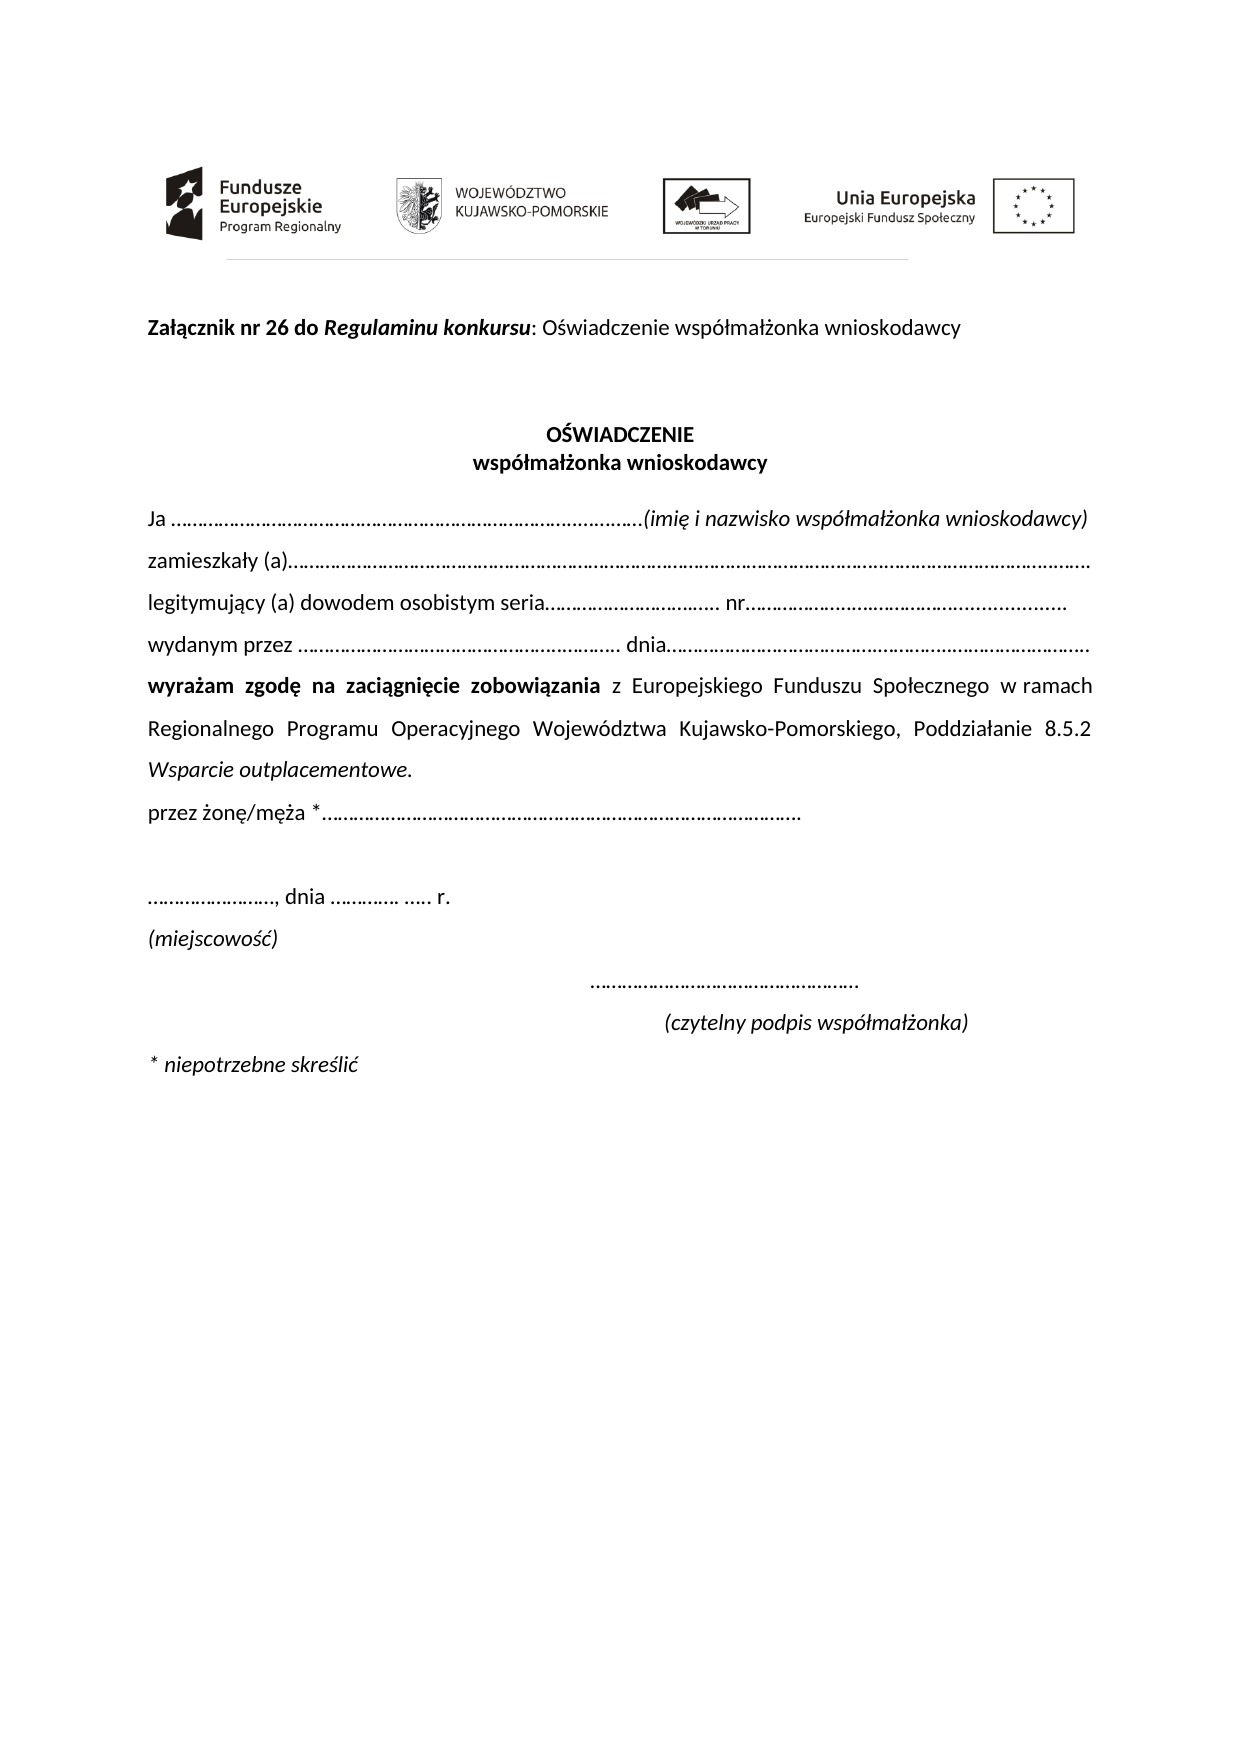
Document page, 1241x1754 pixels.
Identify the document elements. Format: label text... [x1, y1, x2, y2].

text przez żonę/męża *………………………………………………………………………………. [148, 798, 1093, 826]
text Załącznik nr 26 do Regulaminu konkursu: Oświadczenie współmałżonka wnioskodawcy [148, 313, 1093, 341]
text (miejscowość) [148, 924, 1093, 952]
picture [147, 147, 1093, 260]
text ……………………, dnia …………. ….. r. [148, 882, 1093, 910]
text wydanym przez …………………………………………..……….. dnia………………………………….…………..…………………….. [148, 630, 1093, 658]
text zamieszkały (a)…………………………………………………………………………………………………..…………………………..……. [148, 546, 1093, 574]
text …………………………………………… [148, 966, 1093, 994]
text współmałżonka wnioskodawcy [148, 448, 1093, 476]
text (czytelny podpis współmałżonka) [148, 1008, 1093, 1036]
text Ja …………………………………………………………………..…...……(imię i nazwisko współmałżonka wnioskodawcy) [148, 504, 1093, 532]
text legitymujący (a) dowodem osobistym seria……………………….….. nr………………..….…………….................... [148, 588, 1093, 616]
text OŚWIADCZENIE [148, 420, 1093, 448]
text wyrażam zgodę na zaciągnięcie zobowiązania z Europejskiego Funduszu Społecznego w ramach Regionalnego Programu Operacyjnego Województwa Kujawsko-Pomorskiego, Poddziałanie 8.5.2 Wsparcie outplacementowe. [148, 672, 1093, 784]
text * niepotrzebne skreślić [148, 1050, 1093, 1078]
